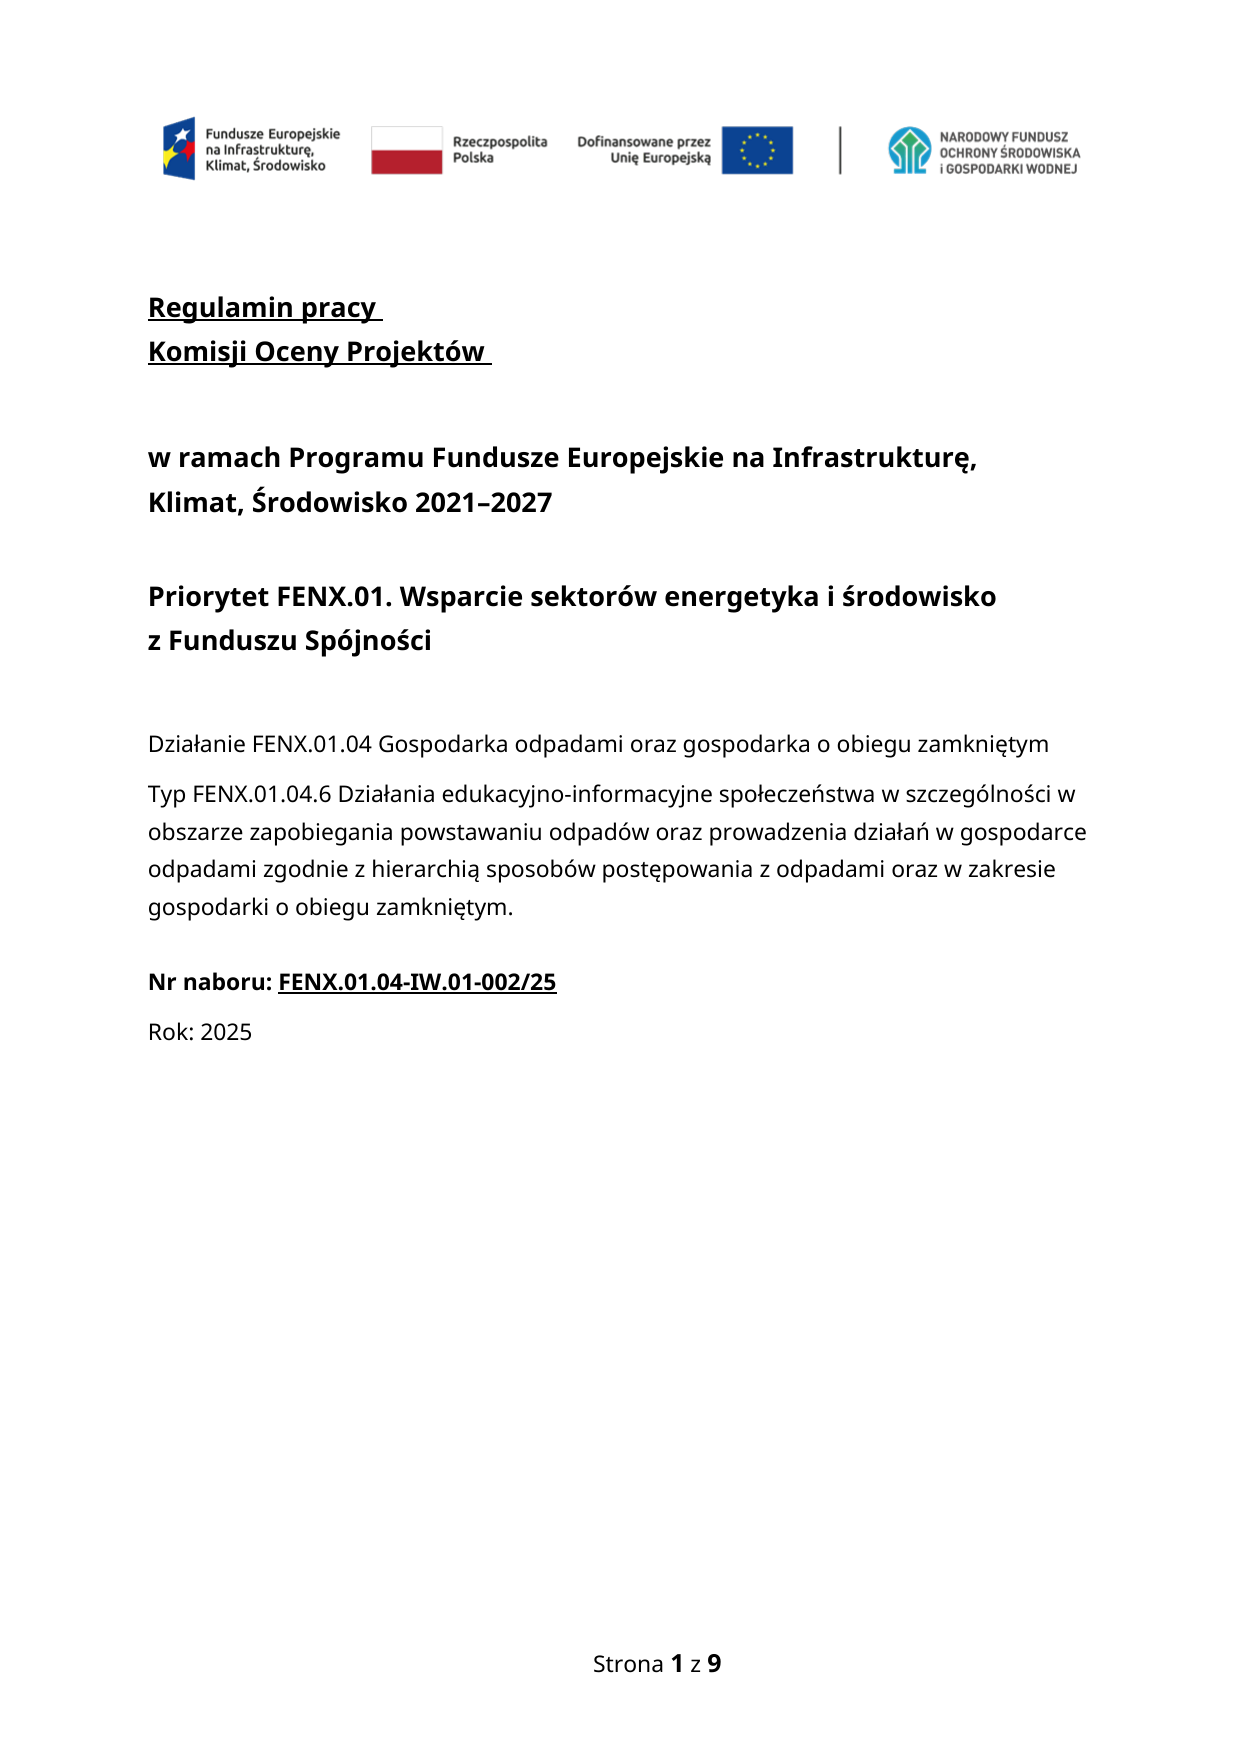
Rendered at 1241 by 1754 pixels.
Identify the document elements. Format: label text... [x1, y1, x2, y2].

text Regulamin pracy Komisji Oceny Projektów [148, 288, 1167, 369]
text w ramach Programu Fundusze Europejskie na Infrastrukturę, Klimat, Środowisko 2021–2027 [148, 439, 1166, 520]
text Nr naboru: FENX.01.04-IW.01-002/25 [148, 966, 1167, 997]
picture [147, 101, 1093, 196]
text Rok: 2025 [148, 1016, 1166, 1047]
text Działanie FENX.01.04 Gospodarka odpadami oraz gospodarka o obiegu zamkniętym [148, 728, 1166, 759]
text Priorytet FENX.01. Wsparcie sektorów energetyka i środowisko z Funduszu Spójności [148, 577, 1166, 658]
text Typ FENX.01.04.6 Działania edukacyjno-informacyjne społeczeństwa w szczególności w obszarze zapobiegania powstawaniu odpadów oraz prowadzenia działań w gospodarce odpadami zgodnie z hierarchią sposobów postępowania z odpadami oraz w zakresie gospodarki o obiegu zamkniętym. [148, 778, 1166, 922]
